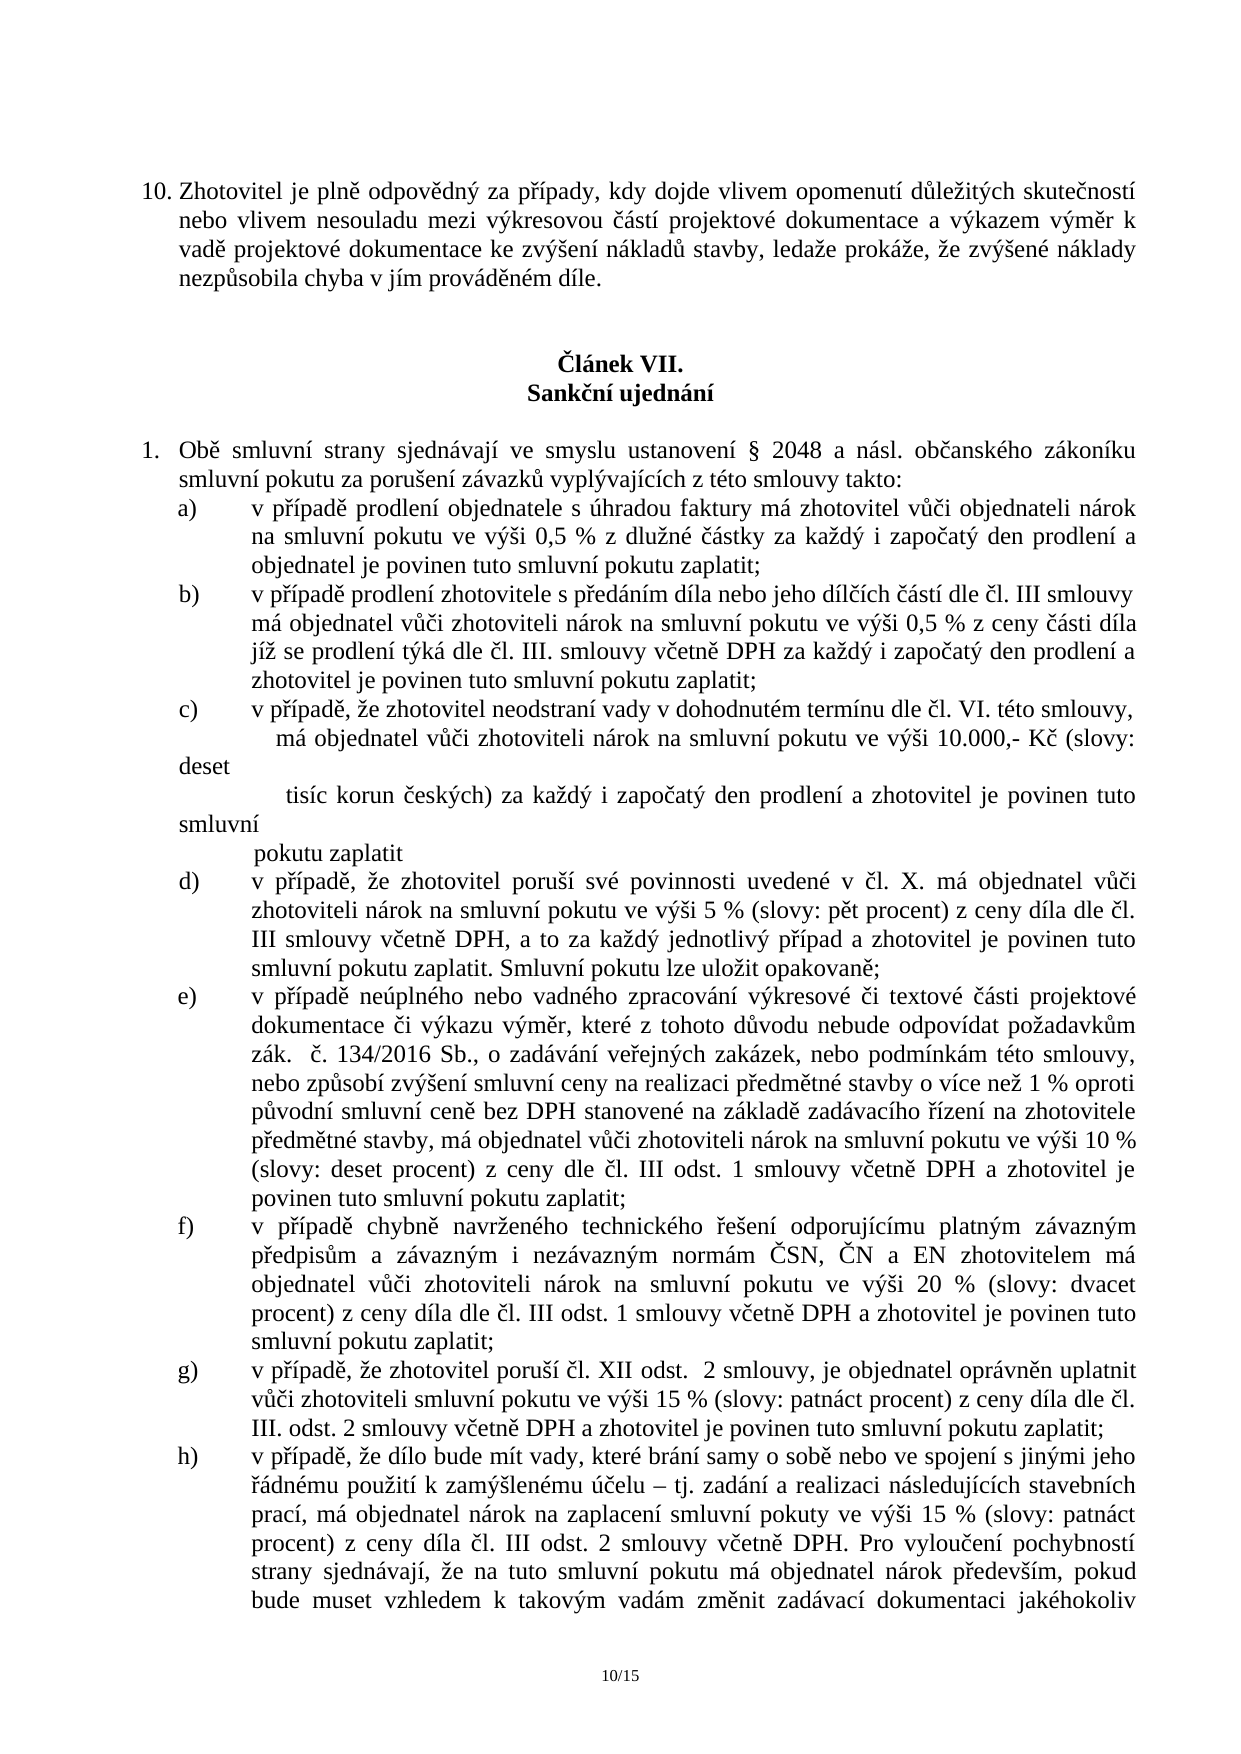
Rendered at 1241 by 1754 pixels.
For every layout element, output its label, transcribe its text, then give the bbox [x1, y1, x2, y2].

text tisíc korun českých) za každý i započatý den prodlení a zhotovitel je povinen tuto smluvní [178, 780, 1137, 838]
list Obě smluvní strany sjednávají ve smyslu ustanovení § 2048 a násl. občanského zákoníku smluvní pokutu za porušení závazků vyplývajících z této smlouvy takto: [141, 435, 1137, 493]
list Zhotovitel je plně odpovědný za případy, kdy dojde vlivem opomenutí důležitých skutečností nebo vlivem nesouladu mezi výkresovou částí projektové dokumentace a výkazem výměr k vadě projektové dokumentace ke zvýšení nákladů stavby, ledaže prokáže, že zvýšené náklady nezpůsobila chyba v jím prováděném díle. [141, 176, 1137, 291]
text má objednatel vůči zhotoviteli nárok na smluvní pokutu ve výši 10.000,- Kč (slovy: deset [178, 723, 1137, 780]
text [177, 1441, 1137, 1614]
text f) v případě chybně navrženého technického řešení odporujícímu platným závazným předpisům a závazným i nezávazným normám ČSN, ČN a EN zhotovitelem má objednatel vůči zhotoviteli nárok na smluvní pokutu ve výši 20 % (slovy: dvacet procent) z ceny díla dle čl. III odst. 1 smlouvy včetně DPH a zhotovitel je povinen tuto smluvní pokutu zaplatit; [177, 1211, 1137, 1355]
text b) v případě prodlení zhotovitele s předáním díla nebo jeho dílčích částí dle čl. III smlouvy [178, 579, 1137, 608]
text e) v případě neúplného nebo vadného zpracování výkresové či textové části projektové dokumentace či výkazu výměr, které z tohoto důvodu nebude odpovídat požadavkům zák. č. 134/2016 Sb., o zadávání veřejných zakázek, nebo podmínkám této smlouvy, nebo způsobí zvýšení smluvní ceny na realizaci předmětné stavby o více než 1 % oproti původní smluvní ceně bez DPH stanovené na základě zadávacího řízení na zhotovitele předmětné stavby, má objednatel vůči zhotoviteli nárok na smluvní pokutu ve výši 10 % (slovy: deset procent) z ceny dle čl. III odst. 1 smlouvy včetně DPH a zhotovitel je povinen tuto smluvní pokutu zaplatit; [177, 981, 1137, 1211]
text c) v případě, že zhotovitel neodstraní vady v dohodnutém termínu dle čl. VI. této smlouvy, [178, 694, 1137, 723]
subtitle Článek VII. [103, 349, 1137, 378]
subtitle Sankční ujednání [103, 378, 1137, 406]
text g) v případě, že zhotovitel poruší čl. XII odst. 2 smlouvy, je objednatel oprávněn uplatnit vůči zhotoviteli smluvní pokutu ve výši 15 % (slovy: patnáct procent) z ceny díla dle čl. III. odst. 2 smlouvy včetně DPH a zhotovitel je povinen tuto smluvní pokutu zaplatit; [177, 1355, 1137, 1441]
text a) v případě prodlení objednatele s úhradou faktury má zhotovitel vůči objednateli nárok na smluvní pokutu ve výši 0,5 % z dlužné částky za každý i započatý den prodlení a objednatel je povinen tuto smluvní pokutu zaplatit; [177, 493, 1137, 579]
text má objednatel vůči zhotoviteli nárok na smluvní pokutu ve výši 0,5 % z ceny části díla jíž se prodlení týká dle čl. III. smlouvy včetně DPH za každý i započatý den prodlení a zhotovitel je povinen tuto smluvní pokutu zaplatit; [251, 608, 1137, 694]
text pokutu zaplatit [178, 838, 1137, 866]
text d) v případě, že zhotovitel poruší své povinnosti uvedené v čl. X. má objednatel vůči zhotoviteli nárok na smluvní pokutu ve výši 5 % (slovy: pět procent) z ceny díla dle čl. III smlouvy včetně DPH, a to za každý jednotlivý případ a zhotovitel je povinen tuto smluvní pokutu zaplatit. Smluvní pokutu lze uložit opakovaně; [178, 866, 1137, 981]
